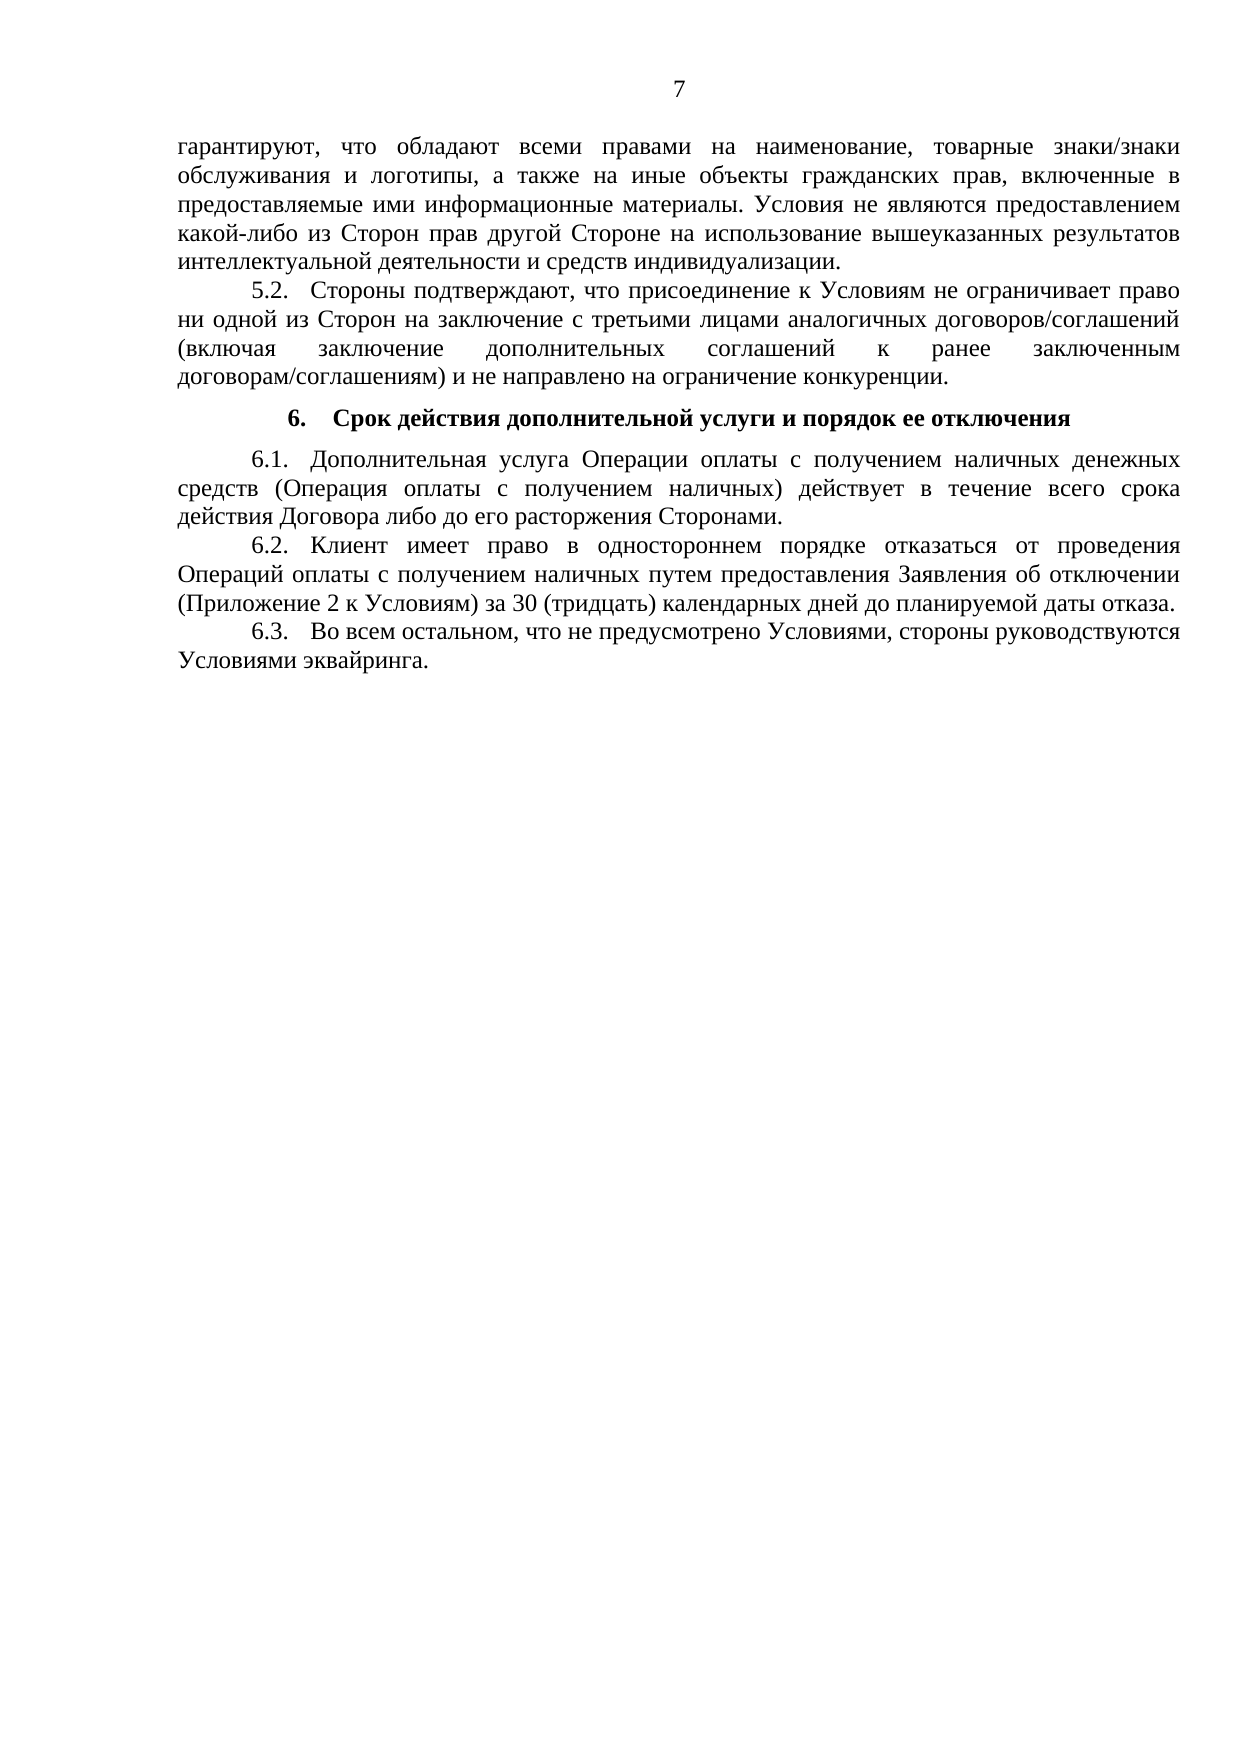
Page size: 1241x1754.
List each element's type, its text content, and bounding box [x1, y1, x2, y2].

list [177, 131, 1181, 275]
list Стороны подтверждают, что присоединение к Условиям не ограничивает право ни одной из Сторон на заключение с третьими лицами аналогичных договоров/соглашений (включая заключение дополнительных соглашений к ранее заключенным договорам/соглашениям) и не направлено на ограничение конкуренции. [177, 275, 1181, 390]
list Клиент имеет право в одностороннем порядке отказаться от проведения Операций оплаты с получением наличных путем предоставления Заявления об отключении (Приложение 2 к Условиям) за 30 (тридцать) календарных дней до планируемой даты отказа. [177, 530, 1181, 616]
list Во всем остальном, что не предусмотрено Условиями, стороны руководствуются Условиями эквайринга. [177, 616, 1181, 674]
list Дополнительная услуга Операции оплаты с получением наличных денежных средств (Операция оплаты с получением наличных) действует в течение всего срока действия Договора либо до его расторжения Сторонами. [177, 444, 1181, 530]
list Срок действия дополнительной услуги и порядок ее отключения [177, 403, 1181, 431]
